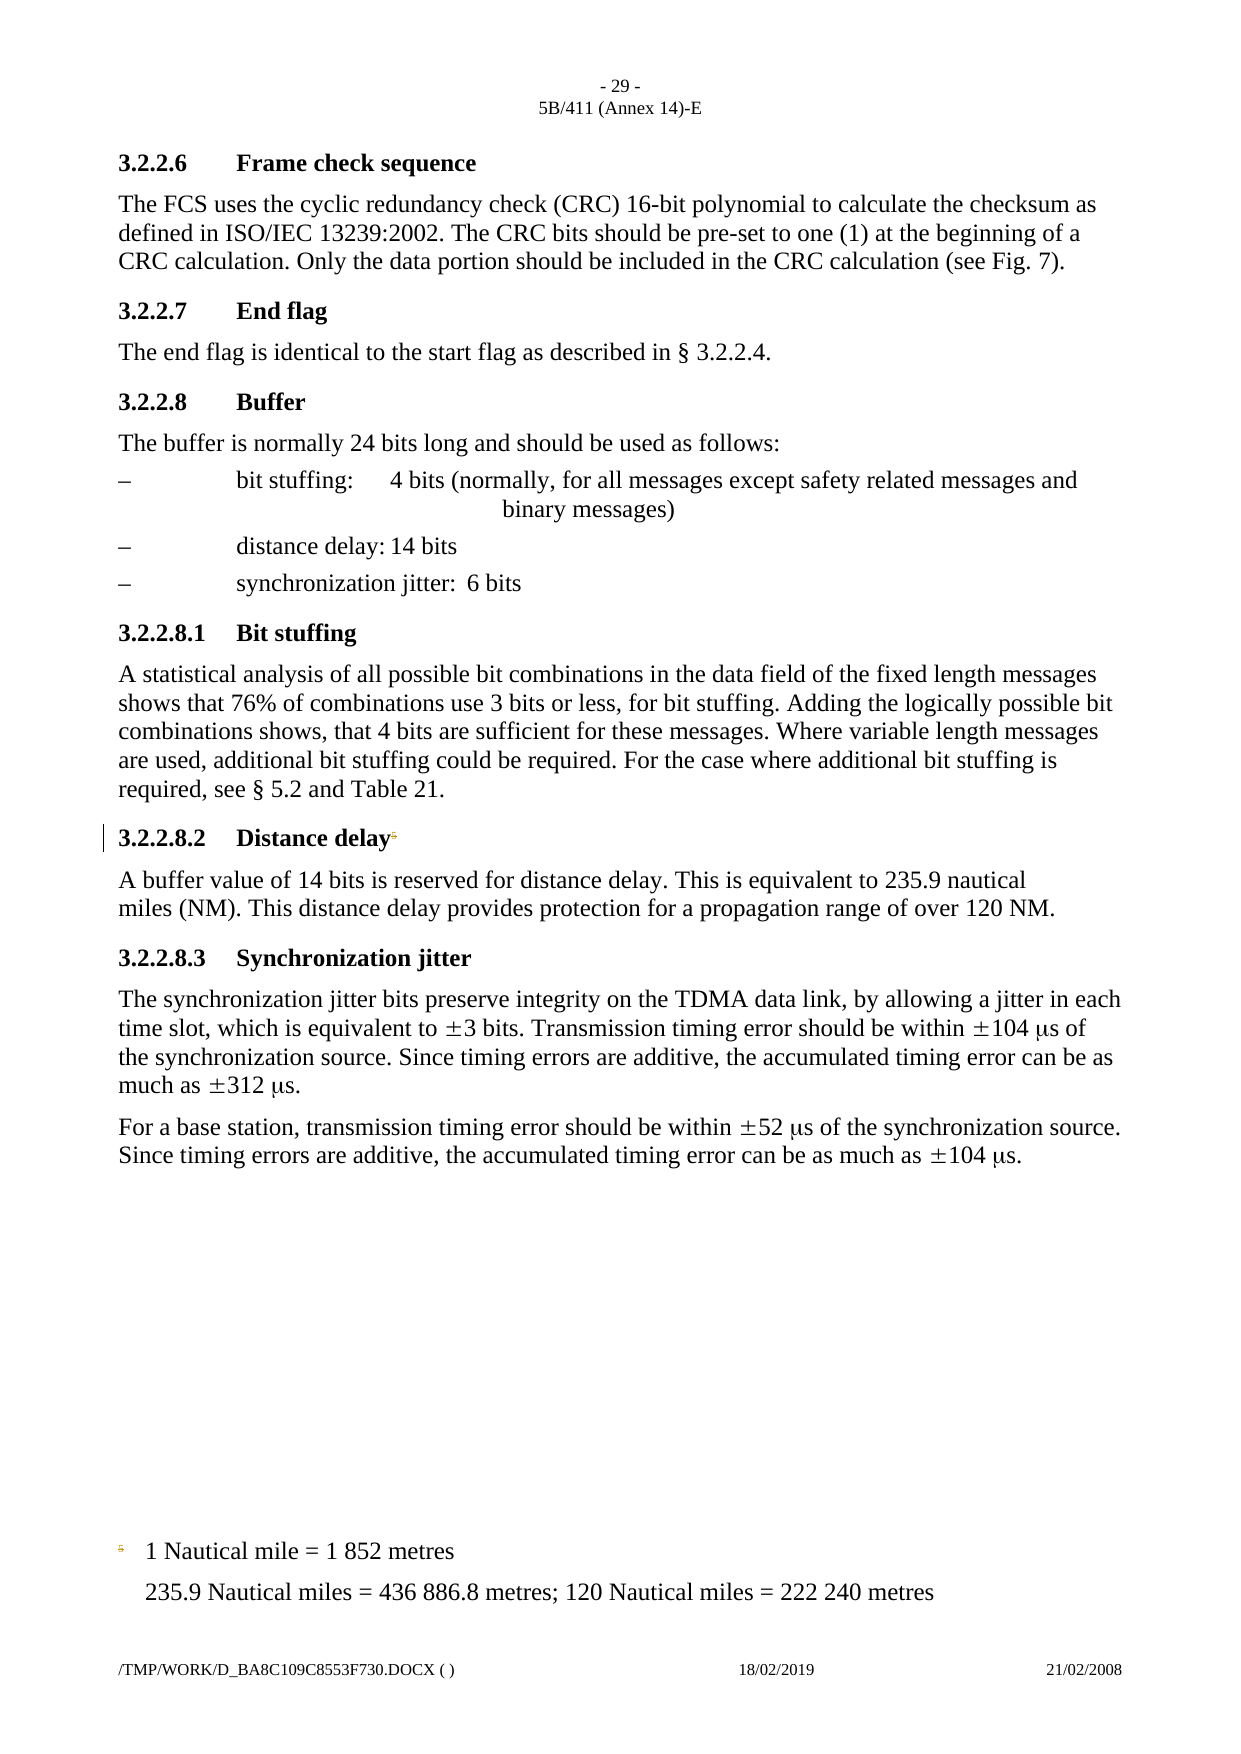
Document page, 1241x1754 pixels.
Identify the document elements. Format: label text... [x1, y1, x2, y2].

text The buffer is normally 24 bits long and should be used as follows: [118, 428, 1122, 457]
text – distance delay: 14 bits [118, 531, 1122, 560]
subtitle 3.2.2.8.1 Bit stuffing [118, 618, 1122, 646]
subtitle 3.2.2.8.2 Distance delay [118, 823, 1122, 852]
text For a base station, transmission timing error should be within 52 s of the synchronization source. Since timing errors are additive, the accumulated timing error can be as much as 104 s. [118, 1112, 1122, 1169]
subtitle 3.2.2.6 Frame check sequence [118, 148, 1122, 176]
text The end flag is identical to the start flag as described in § 3.2.2.4. [118, 337, 1122, 366]
text The FCS uses the cyclic redundancy check (CRC) 16-bit polynomial to calculate the checksum as defined in ISO/IEC 13239:2002. The CRC bits should be pre-set to one (1) at the beginning of a CRC calculation. Only the data portion should be included in the CRC calculation (see Fig. 7). [118, 189, 1122, 275]
text The synchronization jitter bits preserve integrity on the TDMA data link, by allowing a jitter in each time slot, which is equivalent to 3 bits. Transmission timing error should be within 104 s of the synchronization source. Since timing errors are additive, the accumulated timing error can be as much as 312 s. [118, 984, 1122, 1099]
text – synchronization jitter: 6 bits [118, 568, 1122, 597]
subtitle 3.2.2.8 Buffer [118, 387, 1122, 416]
subtitle 3.2.2.7 End flag [118, 296, 1122, 325]
text A statistical analysis of all possible bit combinations in the data field of the fixed length messages shows that 76% of combinations use 3 bits or less, for bit stuffing. Adding the logically possible bit combinations shows, that 4 bits are sufficient for these messages. Where variable length messages are used, additional bit stuffing could be required. For the case where additional bit stuffing is required, see § 5.2 and Table 21. [118, 659, 1122, 803]
subtitle 3.2.2.8.3 Synchronization jitter [118, 943, 1122, 972]
text – bit stuffing: 4 bits (normally, for all messages except safety related messages and binary messages) [118, 465, 1122, 523]
text A buffer value of 14 bits is reserved for distance delay. This is equivalent to 235.9 nautical miles (NM). This distance delay provides protection for a propagation range of over 120 NM. [118, 865, 1122, 922]
